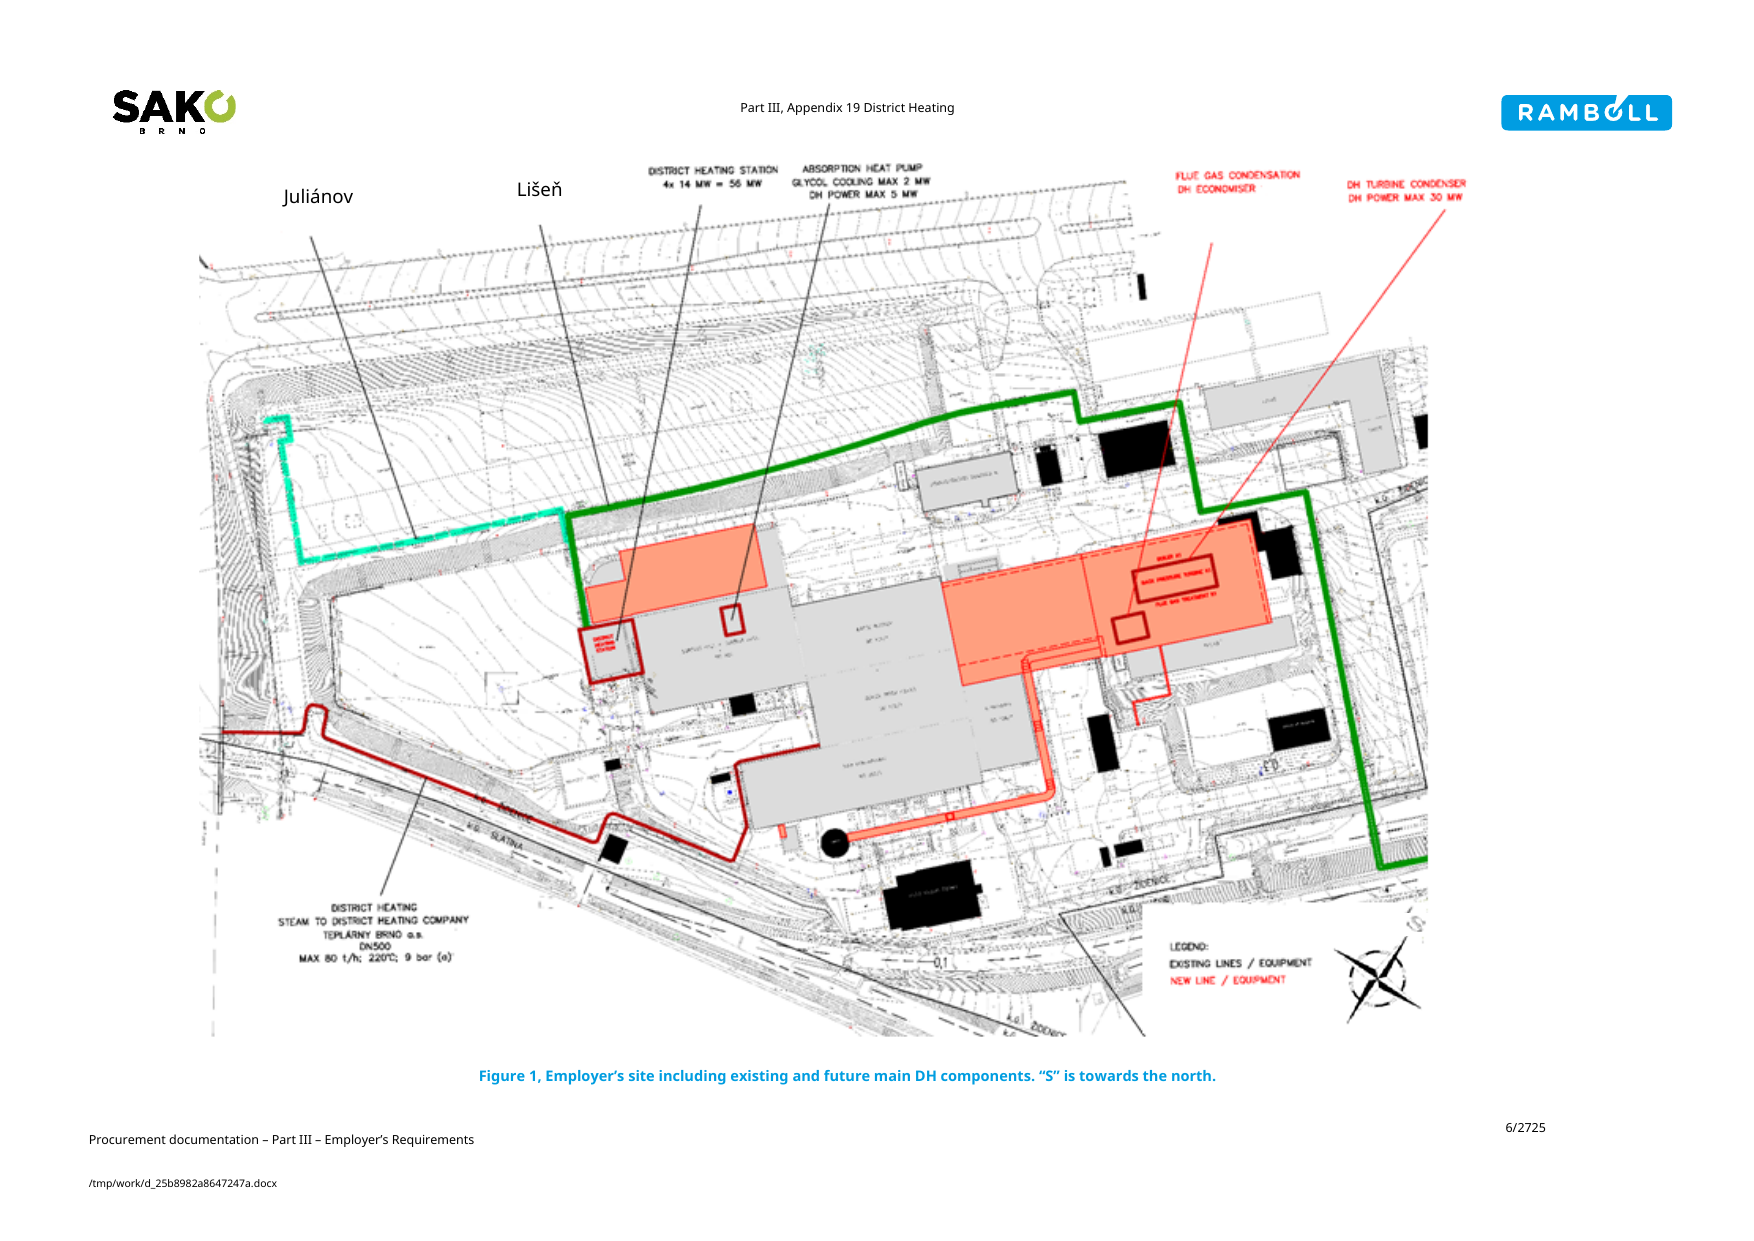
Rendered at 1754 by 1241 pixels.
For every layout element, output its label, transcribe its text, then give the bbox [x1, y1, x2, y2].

picture [112, 90, 236, 134]
text Figure 1, Employer’s site including existing and future main DH components. “S” is towards the north. [148, 1065, 1547, 1086]
picture [199, 162, 1496, 1048]
